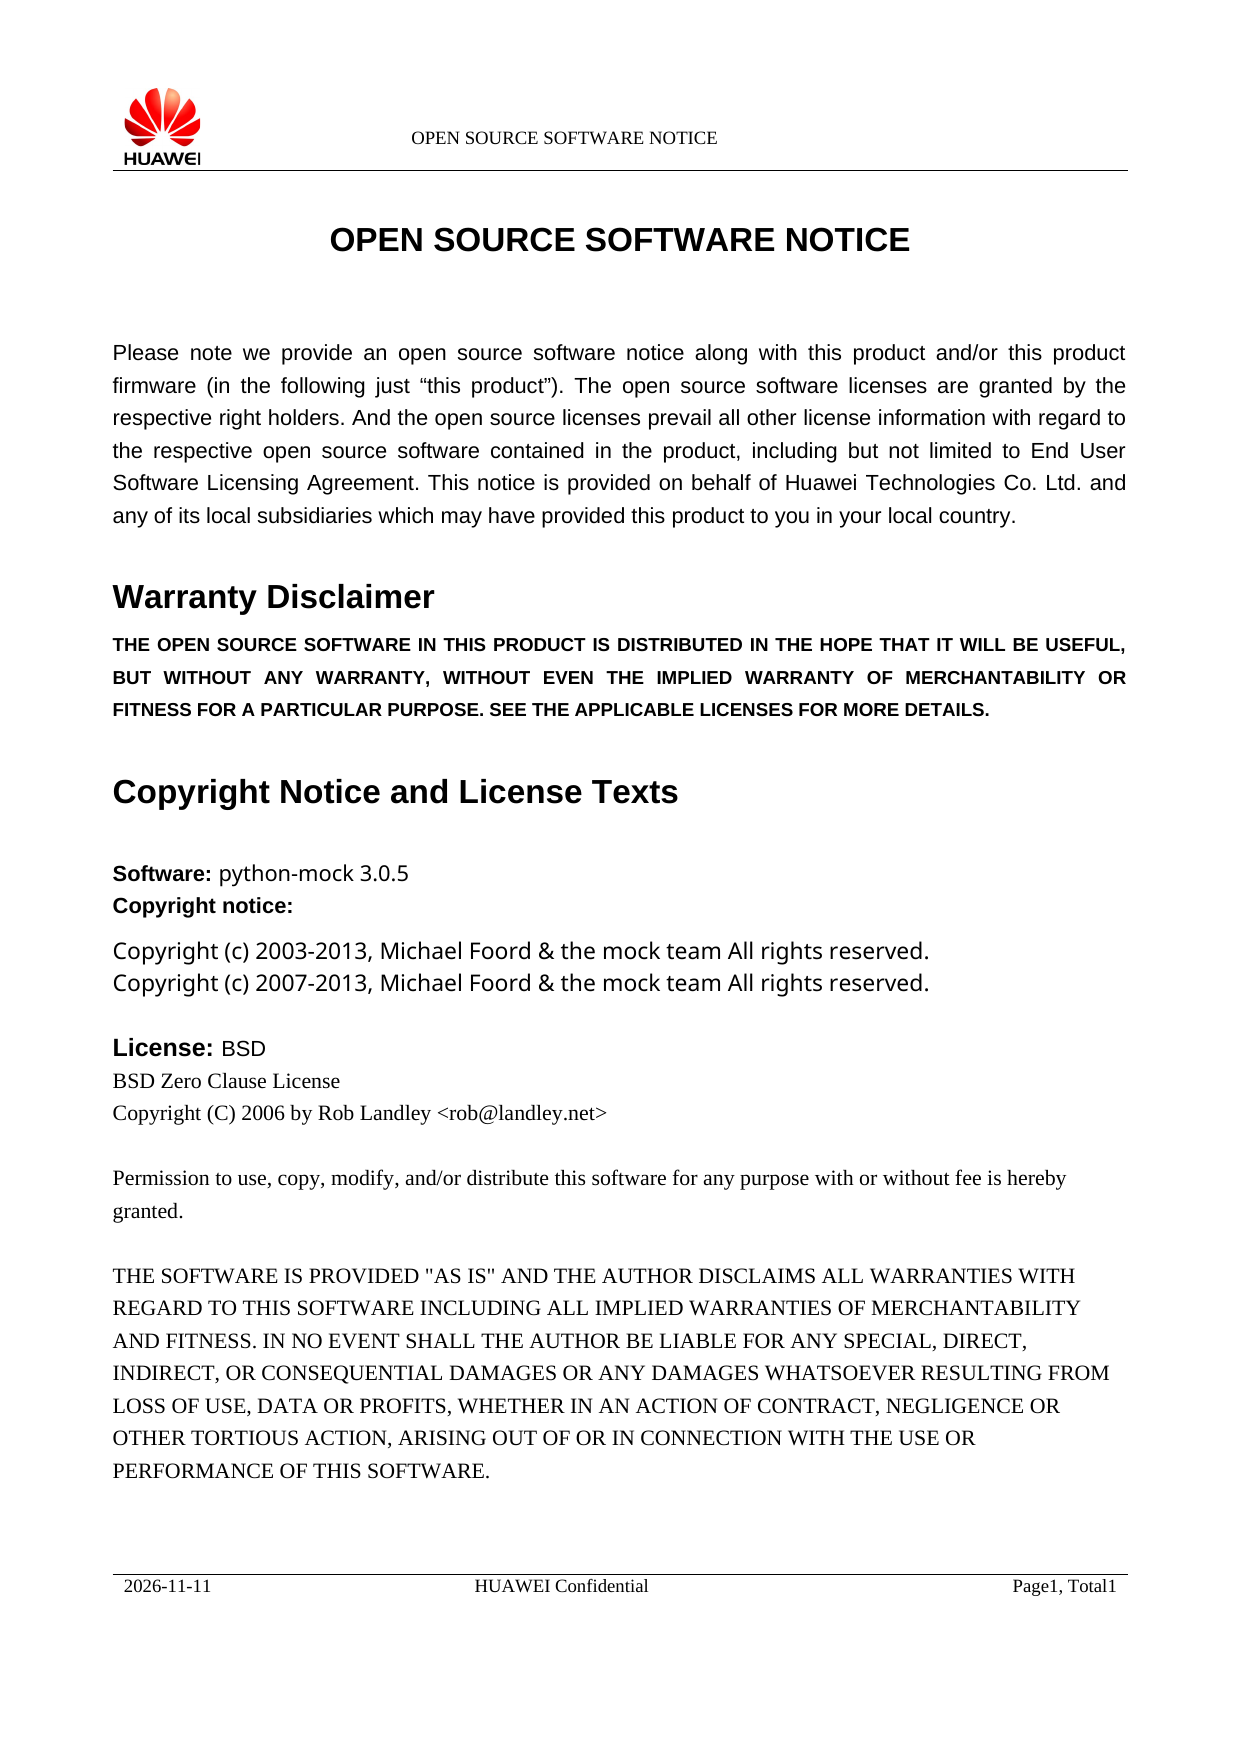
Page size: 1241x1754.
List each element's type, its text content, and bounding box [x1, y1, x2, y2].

title Software: python-mock 3.0.5 [112, 856, 1128, 889]
text OPEN SOURCE SOFTWARE NOTICE [112, 206, 1128, 271]
text BSD Zero Clause License Copyright (C) 2006 by Rob Landley <rob@landley.net> Permission to use, copy, modify, and/or distribute this software for any purpose with or without fee is hereby granted. THE SOFTWARE IS PROVIDED "AS IS" AND THE AUTHOR DISCLAIMS ALL WARRANTIES WITH REGARD TO THIS SOFTWARE INCLUDING ALL IMPLIED WARRANTIES OF MERCHANTABILITY AND FITNESS. IN NO EVENT SHALL THE AUTHOR BE LIABLE FOR ANY SPECIAL, DIRECT, INDIRECT, OR CONSEQUENTIAL DAMAGES OR ANY DAMAGES WHATSOEVER RESULTING FROM LOSS OF USE, DATA OR PROFITS, WHETHER IN AN ACTION OF CONTRACT, NEGLIGENCE OR OTHER TORTIOUS ACTION, ARISING OUT OF OR IN CONNECTION WITH THE USE OR PERFORMANCE OF THIS SOFTWARE. [112, 1064, 1128, 1519]
text Copyright (c) 2003-2013, Michael Foord & the mock team All rights reserved. Copyright (c) 2007-2013, Michael Foord & the mock team All rights reserved. [112, 934, 1128, 1031]
text License: BSD [112, 1031, 1128, 1064]
text Warranty Disclaimer [112, 564, 1128, 629]
picture [124, 88, 201, 165]
text Copyright notice: [112, 889, 1128, 921]
text Copyright Notice and License Texts [112, 759, 1128, 824]
text The open source software in this product is distributed in the hope that it will be useful, but WITHOUT ANY WARRANTY, without even the implied warranty of MERCHANTABILITY or FITNESS FOR A PARTICULAR PURPOSE. See the applicable licenses for more details. [112, 629, 1128, 726]
text Please note we provide an open source software notice along with this product and/or this product firmware (in the following just “this product”). The open source software licenses are granted by the respective right holders. And the open source licenses prevail all other license information with regard to the respective open source software contained in the product, including but not limited to End User Software Licensing Agreement. This notice is provided on behalf of Huawei Technologies Co. Ltd. and any of its local subsidiaries which may have provided this product to you in your local country. [112, 336, 1128, 531]
